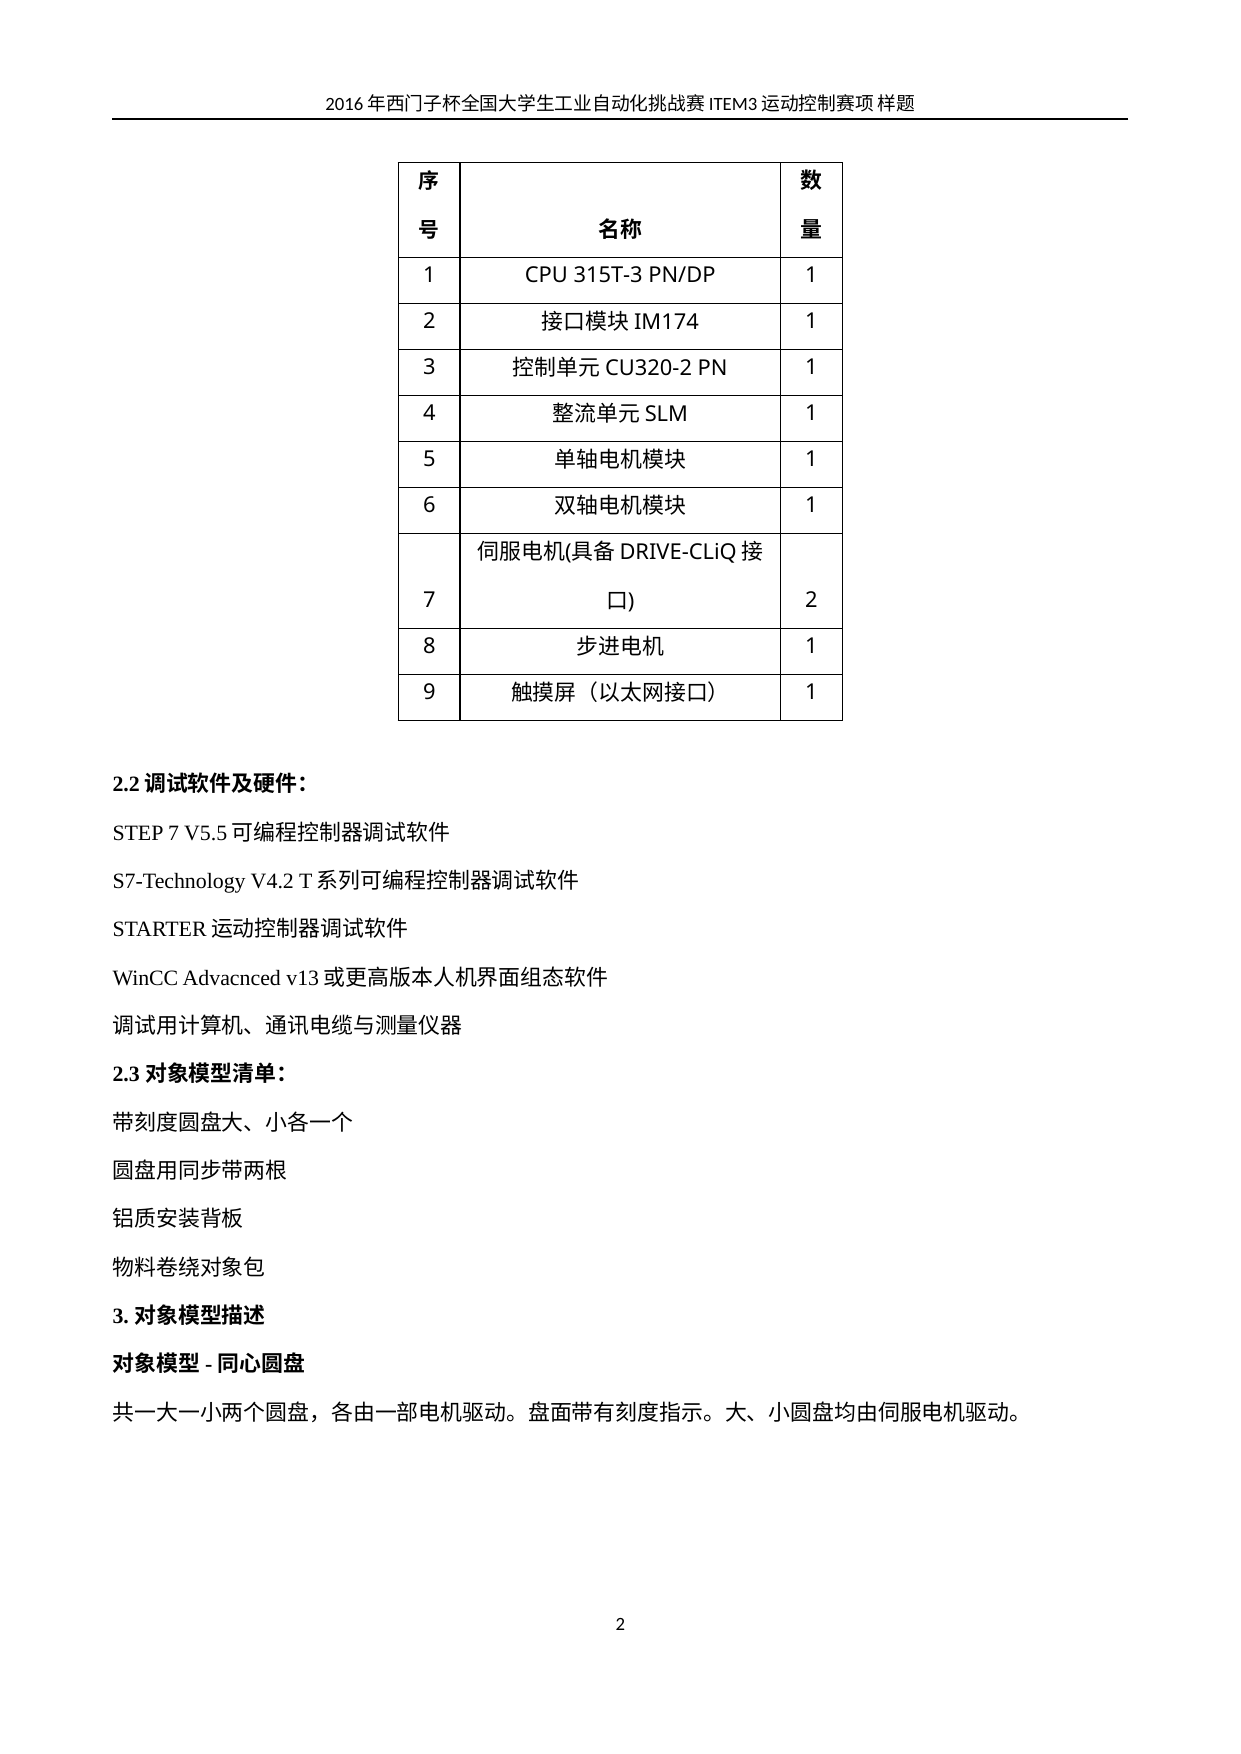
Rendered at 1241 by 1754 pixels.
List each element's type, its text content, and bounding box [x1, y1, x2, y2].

table_cell 1 [781, 488, 842, 533]
list 对象模型 - 同心圆盘 [112, 1346, 1128, 1378]
table_cell 1 [781, 396, 842, 441]
table_cell 7 [399, 534, 459, 628]
table_cell 触摸屏（以太网接口） [461, 675, 780, 720]
table_cell 6 [399, 488, 459, 533]
table_cell 1 [781, 442, 842, 487]
text STEP 7 V5.5可编程控制器调试软件 [112, 814, 1128, 847]
table_cell 接口模块 IM174 [461, 304, 780, 349]
table_cell 9 [399, 675, 459, 720]
table_header 数量 [781, 163, 842, 257]
table_cell 1 [781, 675, 842, 720]
table_cell 8 [399, 629, 459, 674]
table_cell 控制单元 CU320-2 PN [461, 350, 780, 395]
text 带刻度圆盘大、小各一个 [112, 1104, 1128, 1137]
table_cell 整流单元 SLM [461, 396, 780, 441]
text 3. 对象模型描述 [112, 1298, 1128, 1330]
table_cell 3 [399, 350, 459, 395]
table_cell 2 [399, 304, 459, 349]
table_cell 1 [781, 304, 842, 349]
text 圆盘用同步带两根 [112, 1153, 1128, 1185]
table_cell 单轴电机模块 [461, 442, 780, 487]
table_cell 伺服电机(具备DRIVE-CLiQ接口) [461, 534, 780, 628]
text 2.2调试软件及硬件： [112, 766, 1128, 798]
text 调试用计算机、通讯电缆与测量仪器 [112, 1008, 1128, 1040]
table_cell CPU 315T-3 PN/DP [461, 258, 780, 303]
text 共一大一小两个圆盘，各由一部电机驱动。盘面带有刻度指示。大、小圆盘均由伺服电机驱动。 [112, 1394, 1128, 1427]
text 铝质安装背板 [112, 1201, 1128, 1233]
text 2.3 对象模型清单： [112, 1056, 1128, 1088]
table_cell 1 [781, 629, 842, 674]
text STARTER运动控制器调试软件 [112, 911, 1128, 943]
table_cell 5 [399, 442, 459, 487]
text WinCC Advacnced v13或更高版本人机界面组态软件 [112, 959, 1128, 992]
table_cell 双轴电机模块 [461, 488, 780, 533]
table_cell 1 [399, 258, 459, 303]
table_cell 2 [781, 534, 842, 628]
table_cell 4 [399, 396, 459, 441]
table_cell 步进电机 [461, 629, 780, 674]
text 物料卷绕对象包 [112, 1249, 1128, 1282]
table_cell 1 [781, 258, 842, 303]
text S7-Technology V4.2 T系列可编程控制器调试软件 [112, 863, 1128, 895]
table_cell 1 [781, 350, 842, 395]
table_header 名称 [461, 163, 780, 257]
table_header 序号 [399, 163, 459, 257]
